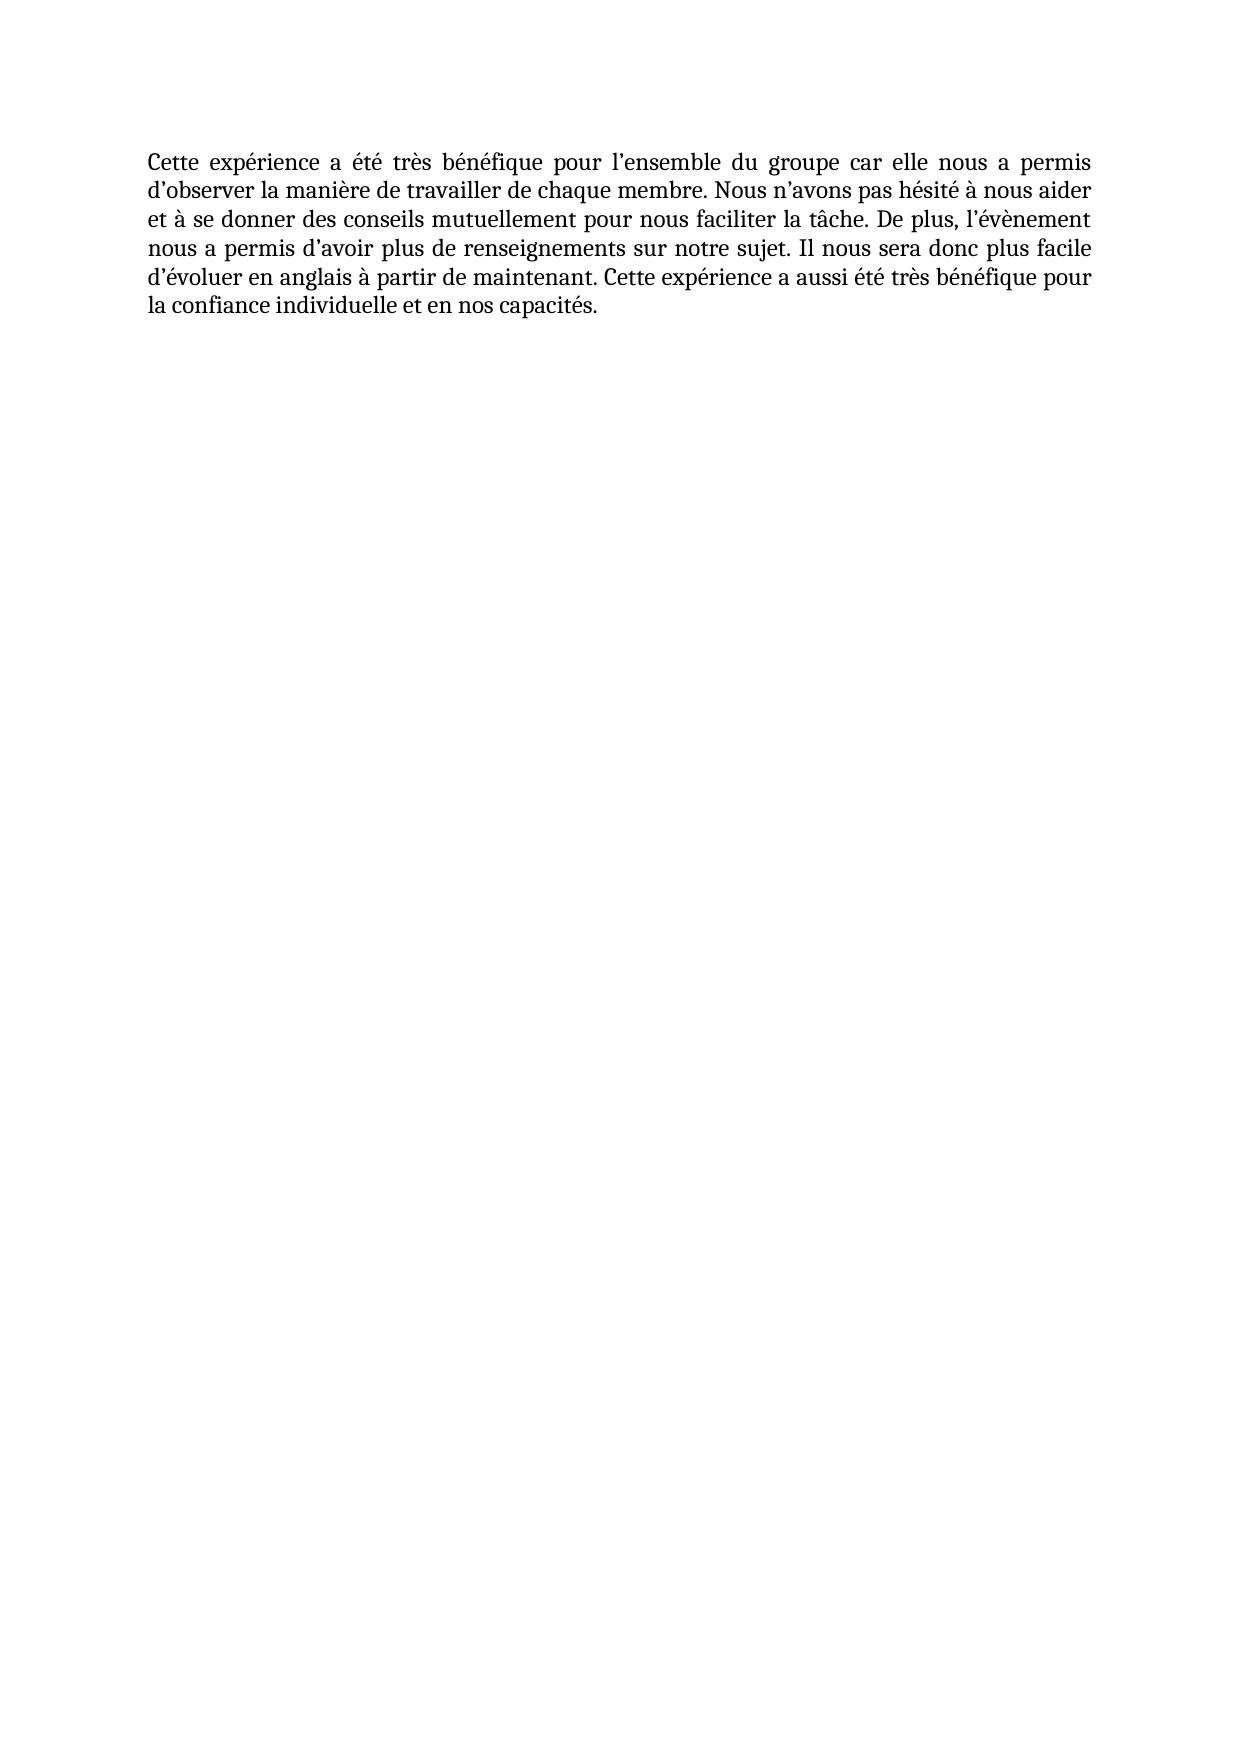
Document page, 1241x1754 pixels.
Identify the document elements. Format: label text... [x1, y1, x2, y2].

text Cette expérience a été très bénéfique pour l’ensemble du groupe car elle nous a permis d’observer la manière de travailler de chaque membre. Nous n’avons pas hésité à nous aider et à se donner des conseils mutuellement pour nous faciliter la tâche. De plus, l’évènement nous a permis d’avoir plus de renseignements sur notre sujet. Il nous sera donc plus facile d’évoluer en anglais à partir de maintenant. Cette expérience a aussi été très bénéfique pour la confiance individuelle et en nos capacités. [148, 148, 1093, 320]
